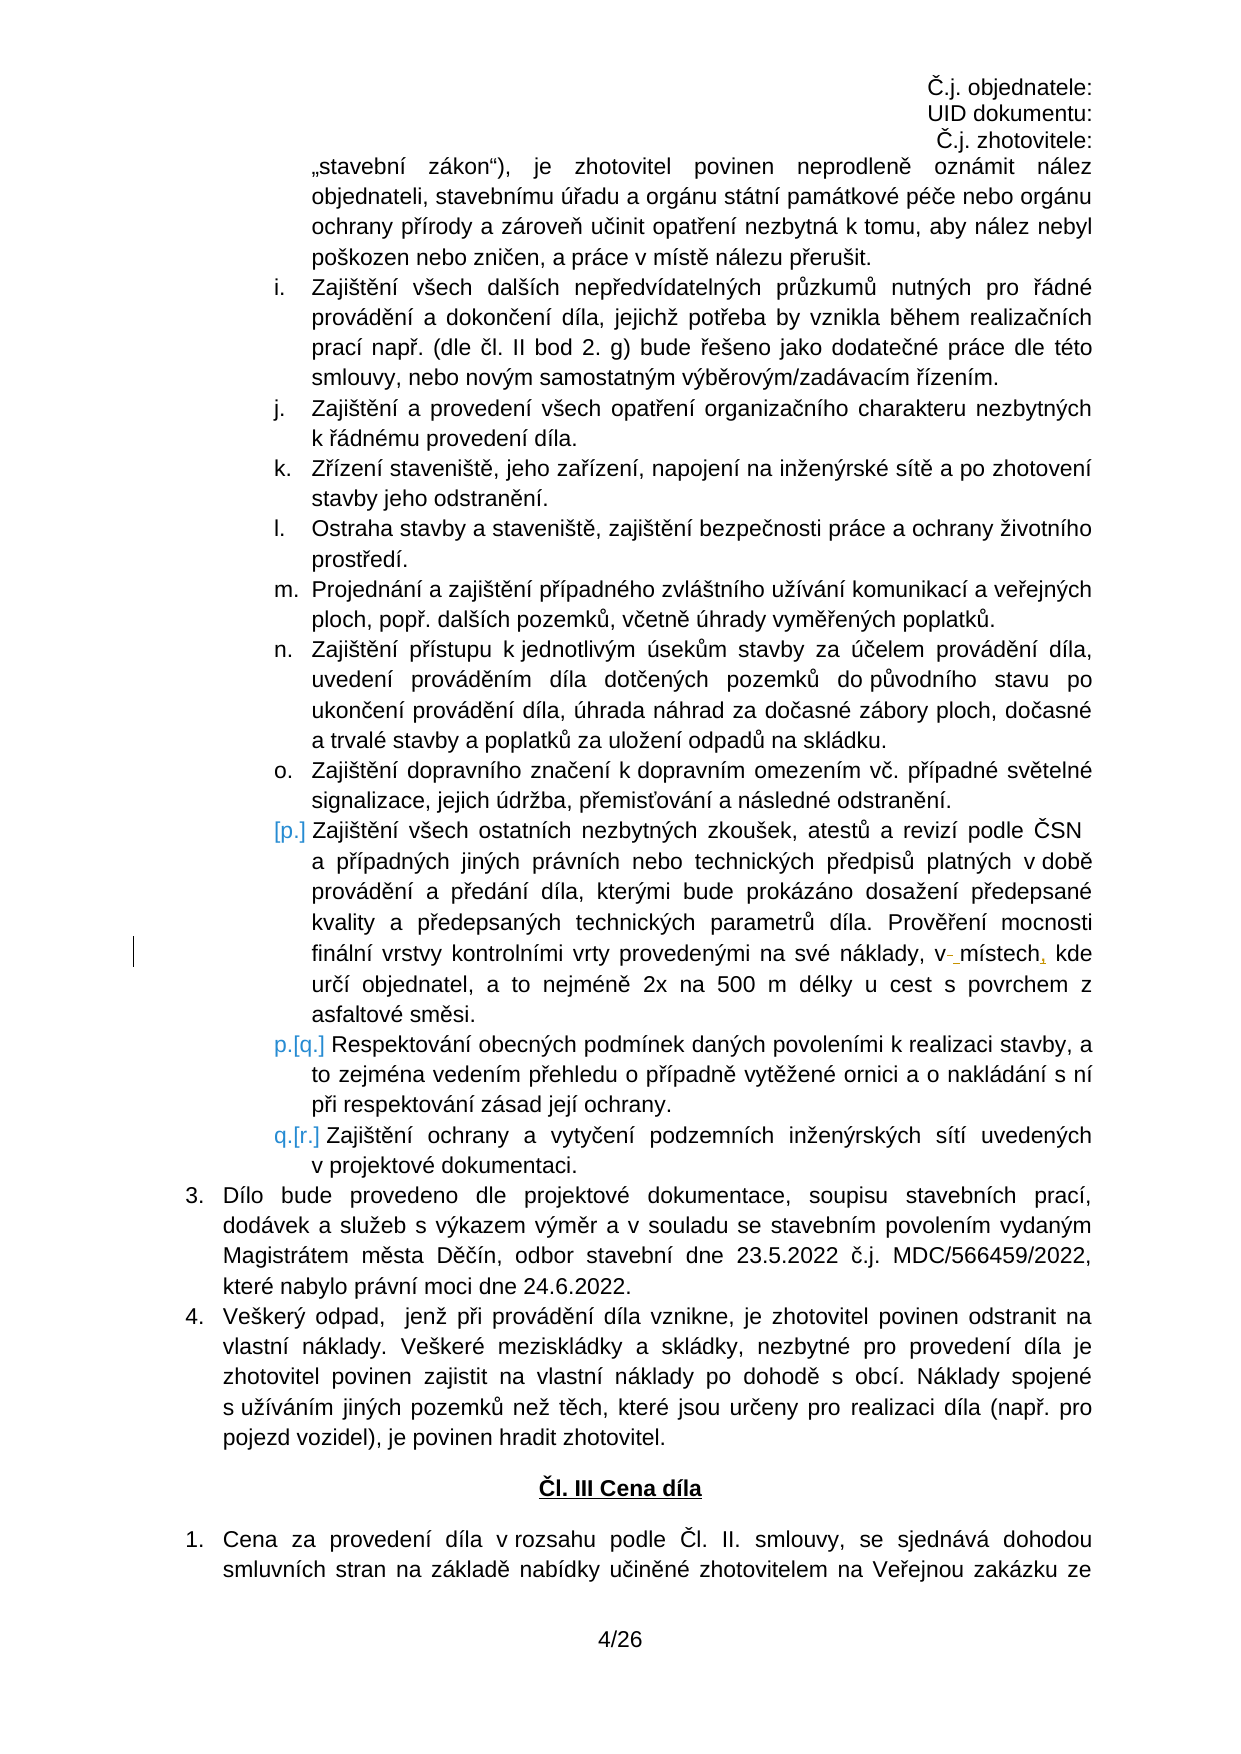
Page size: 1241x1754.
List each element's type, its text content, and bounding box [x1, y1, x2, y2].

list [274, 153, 1092, 270]
list Zajištění všech dalších nepředvídatelných průzkumů nutných pro řádné provádění a dokončení díla, jejichž potřeba by vznikla během realizačních prací např. (dle čl. II bod 2. g) bude řešeno jako dodatečné práce dle této smlouvy, nebo novým samostatným výběrovým/zadávacím řízením. [274, 274, 1092, 391]
list Zajištění ochrany a vytyčení podzemních inženýrských sítí uvedených v projektové dokumentaci. [274, 1122, 1092, 1178]
list Ostraha stavby a staveniště, zajištění bezpečnosti práce a ochrany životního prostředí. [274, 515, 1092, 572]
list Zajištění přístupu k jednotlivým úsekům stavby za účelem provádění díla, uvedení prováděním díla dotčených pozemků do původního stavu po ukončení provádění díla, úhrada náhrad za dočasné zábory ploch, dočasné a trvalé stavby a poplatků za uložení odpadů na skládku. [274, 636, 1092, 753]
text Čl. III Cena díla [148, 1475, 1092, 1501]
list Zřízení staveniště, jeho zařízení, napojení na inženýrské sítě a po zhotovení stavby jeho odstranění. [274, 455, 1092, 512]
list Projednání a zajištění případného zvláštního užívání komunikací a veřejných ploch, popř. dalších pozemků, včetně úhrady vyměřených poplatků. [274, 576, 1092, 632]
list Respektování obecných podmínek daných povoleními k realizaci stavby, a to zejména vedením přehledu o případně vytěžené ornici a o nakládání s ní při respektování zásad její ochrany. [274, 1031, 1092, 1118]
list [185, 1526, 1092, 1582]
list Zajištění a provedení všech opatření organizačního charakteru nezbytných k řádnému provedení díla. [274, 394, 1092, 451]
list Veškerý odpad, jenž při provádění díla vznikne, je zhotovitel povinen odstranit na vlastní náklady. Veškeré meziskládky a skládky, nezbytné pro provedení díla je zhotovitel povinen zajistit na vlastní náklady po dohodě s obcí. Náklady spojené s užíváním jiných pozemků než těch, které jsou určeny pro realizaci díla (např. pro pojezd vozidel), je povinen hradit zhotovitel. [185, 1303, 1092, 1450]
list Zajištění dopravního značení k dopravním omezením vč. případné světelné signalizace, jejich údržba, přemisťování a následné odstranění. [274, 757, 1092, 814]
list Zajištění všech ostatních nezbytných zkoušek, atestů a revizí podle ČSN a případných jiných právních nebo technických předpisů platných v době provádění a předání díla, kterými bude prokázáno dosažení předepsané kvality a předepsaných technických parametrů díla. Prověření mocnosti finální vrstvy kontrolními vrty provedenými na své náklady, vmístech kde určí objednatel, a to nejméně 2x na 500 m délky u cest s povrchem z asfaltové směsi. [274, 817, 1092, 1027]
list Dílo bude provedeno dle projektové dokumentace, soupisu stavebních prací, dodávek a služeb s výkazem výměr a v souladu se stavebním povolením vydaným Magistrátem města Děčín, odbor stavební dne 23.5.2022 č.j. MDC/566459/2022, které nabylo právní moci dne 24.6.2022. [185, 1182, 1092, 1299]
